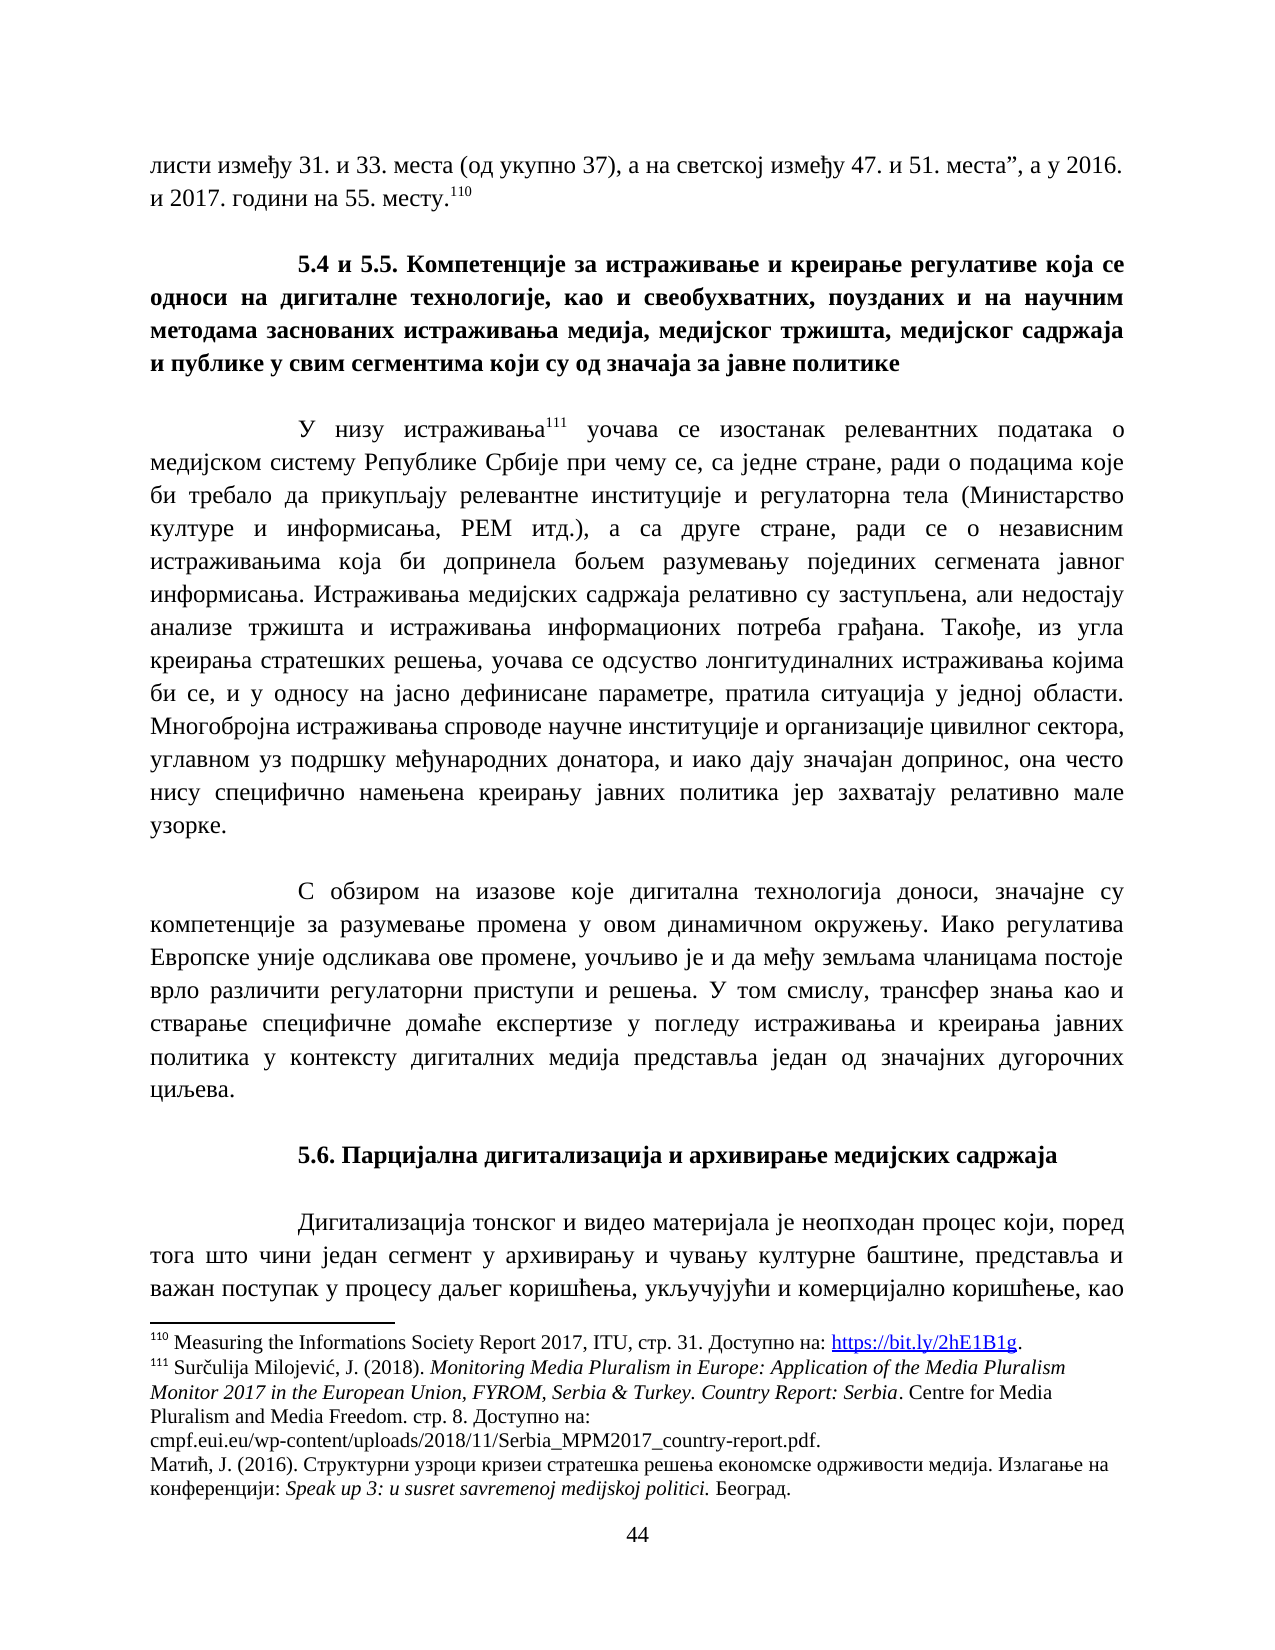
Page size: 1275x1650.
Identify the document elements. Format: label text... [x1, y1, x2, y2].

text 5.4 и 5.5. Компетенције за истраживање и креирање регулативе која се односи на дигиталне технологије, као и свеобухватних, поузданих и на научним методама заснованих истраживања медија, медијског тржишта, медијског садржаја и публике у свим сегментима који су од значаја за јавне политике [150, 249, 1125, 377]
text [150, 1207, 1125, 1301]
text 5.6. Парцијална дигитализација и архивирање медијских садржаја [150, 1141, 1125, 1169]
text С обзиром на изазове које дигитална технологија доноси, значајне су компетенције за разумевање промена у овом динамичном окружењу. Иако регулатива Европске уније одсликава ове промене, уочљиво је и да међу земљама чланицама постоје врло различити регулаторни приступи и решења. У том смислу, трансфер знања као и стварање специфичне домаће експертизе у погледу истраживања и креирања јавних политика у контексту дигиталних медија представља један од значајних дугорочних циљева. [150, 876, 1125, 1103]
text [150, 150, 1125, 212]
text У низу истраживања уочава се изостанак релевантних података о медијском систему Републике Србије при чему се, са једне стране, ради о подацима које би требало да прикупљају релевантне институције и регулаторна тела (Министарство културе и информисања, РЕМ итд.), а са друге стране, ради се о независним истраживањима која би допринела бољем разумевању појединих сегмената јавног информисања. Истраживања медијских садржаја релативно су заступљена, али недостају анализе тржишта и истраживања информационих потреба грађана. Такође, из угла креирања стратешких решења, уочава се одсуство лонгитудиналних истраживања којима би се, и у односу на јасно дефинисане параметре, пратила ситуација у једној области. Многобројна истраживања спроводе научне институције и организације цивилног сектора, углавном уз подршку међународних донатора, и иако дају значајан допринос, она често нису специфично намењена креирању јавних политика јер захватају релативно мале узорке. [150, 414, 1125, 839]
